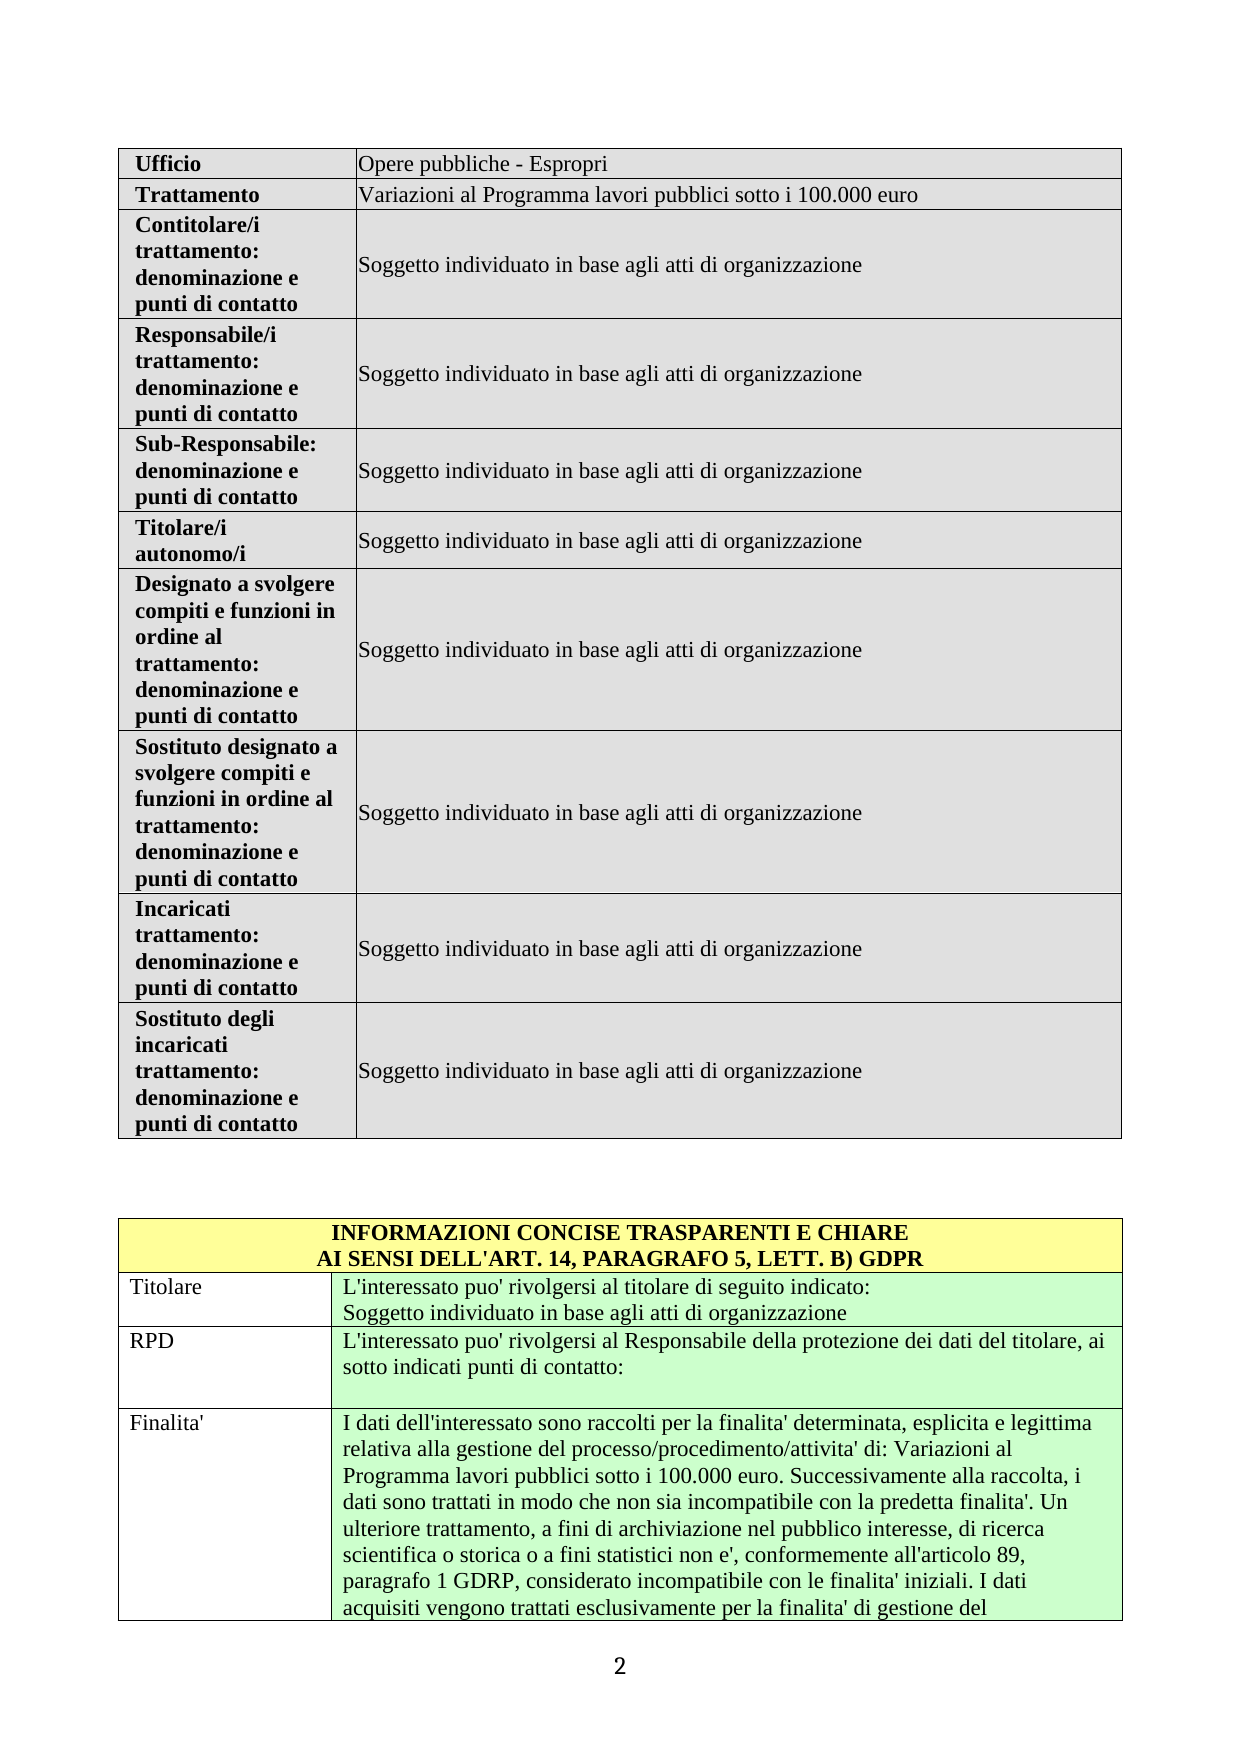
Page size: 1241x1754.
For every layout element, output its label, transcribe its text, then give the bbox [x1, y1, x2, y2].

table_cell Titolare/i autonomo/i [119, 512, 356, 568]
table_cell Soggetto individuato in base agli atti di organizzazione [357, 512, 1121, 568]
table_cell Responsabile/i trattamento: denominazione e punti di contatto [119, 319, 356, 428]
table_cell Finalita' [119, 1409, 331, 1620]
table_header INFORMAZIONI CONCISE TRASPARENTI E CHIARE AI SENSI DELL'ART. 14, PARAGRAFO 5, LETT. B) GDPR [119, 1219, 1122, 1272]
table_cell Titolare [119, 1273, 331, 1326]
table_cell Trattamento [119, 179, 356, 209]
table_cell Sostituto degli incaricati trattamento: denominazione e punti di contatto [119, 1003, 356, 1138]
table_cell Variazioni al Programma lavori pubblici sotto i 100.000 euro [357, 179, 1121, 209]
table_cell L'interessato puo' rivolgersi al titolare di seguito indicato: Soggetto individuato in base agli atti di organizzazione [332, 1273, 1122, 1326]
table_cell Soggetto individuato in base agli atti di organizzazione [357, 210, 1121, 318]
table_cell Incaricati trattamento: denominazione e punti di contatto [119, 894, 356, 1002]
table_cell Ufficio [119, 149, 356, 178]
table_cell Soggetto individuato in base agli atti di organizzazione [357, 894, 1121, 1002]
table_cell Soggetto individuato in base agli atti di organizzazione [357, 1003, 1121, 1138]
table_cell Soggetto individuato in base agli atti di organizzazione [357, 319, 1121, 428]
table_cell Soggetto individuato in base agli atti di organizzazione [357, 569, 1121, 730]
table_cell Soggetto individuato in base agli atti di organizzazione [357, 731, 1121, 892]
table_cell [332, 1409, 1122, 1620]
table_cell Contitolare/i trattamento: denominazione e punti di contatto [119, 210, 356, 318]
table_cell Soggetto individuato in base agli atti di organizzazione [357, 429, 1121, 511]
table_cell RPD [119, 1327, 331, 1408]
table_cell Designato a svolgere compiti e funzioni in ordine al trattamento: denominazione e punti di contatto [119, 569, 356, 730]
table_cell Opere pubbliche - Espropri [357, 149, 1121, 178]
table_cell Sub-Responsabile: denominazione e punti di contatto [119, 429, 356, 511]
table_cell Sostituto designato a svolgere compiti e funzioni in ordine al trattamento: denominazione e punti di contatto [119, 731, 356, 892]
table_cell L'interessato puo' rivolgersi al Responsabile della protezione dei dati del titolare, ai sotto indicati punti di contatto: [332, 1327, 1122, 1408]
